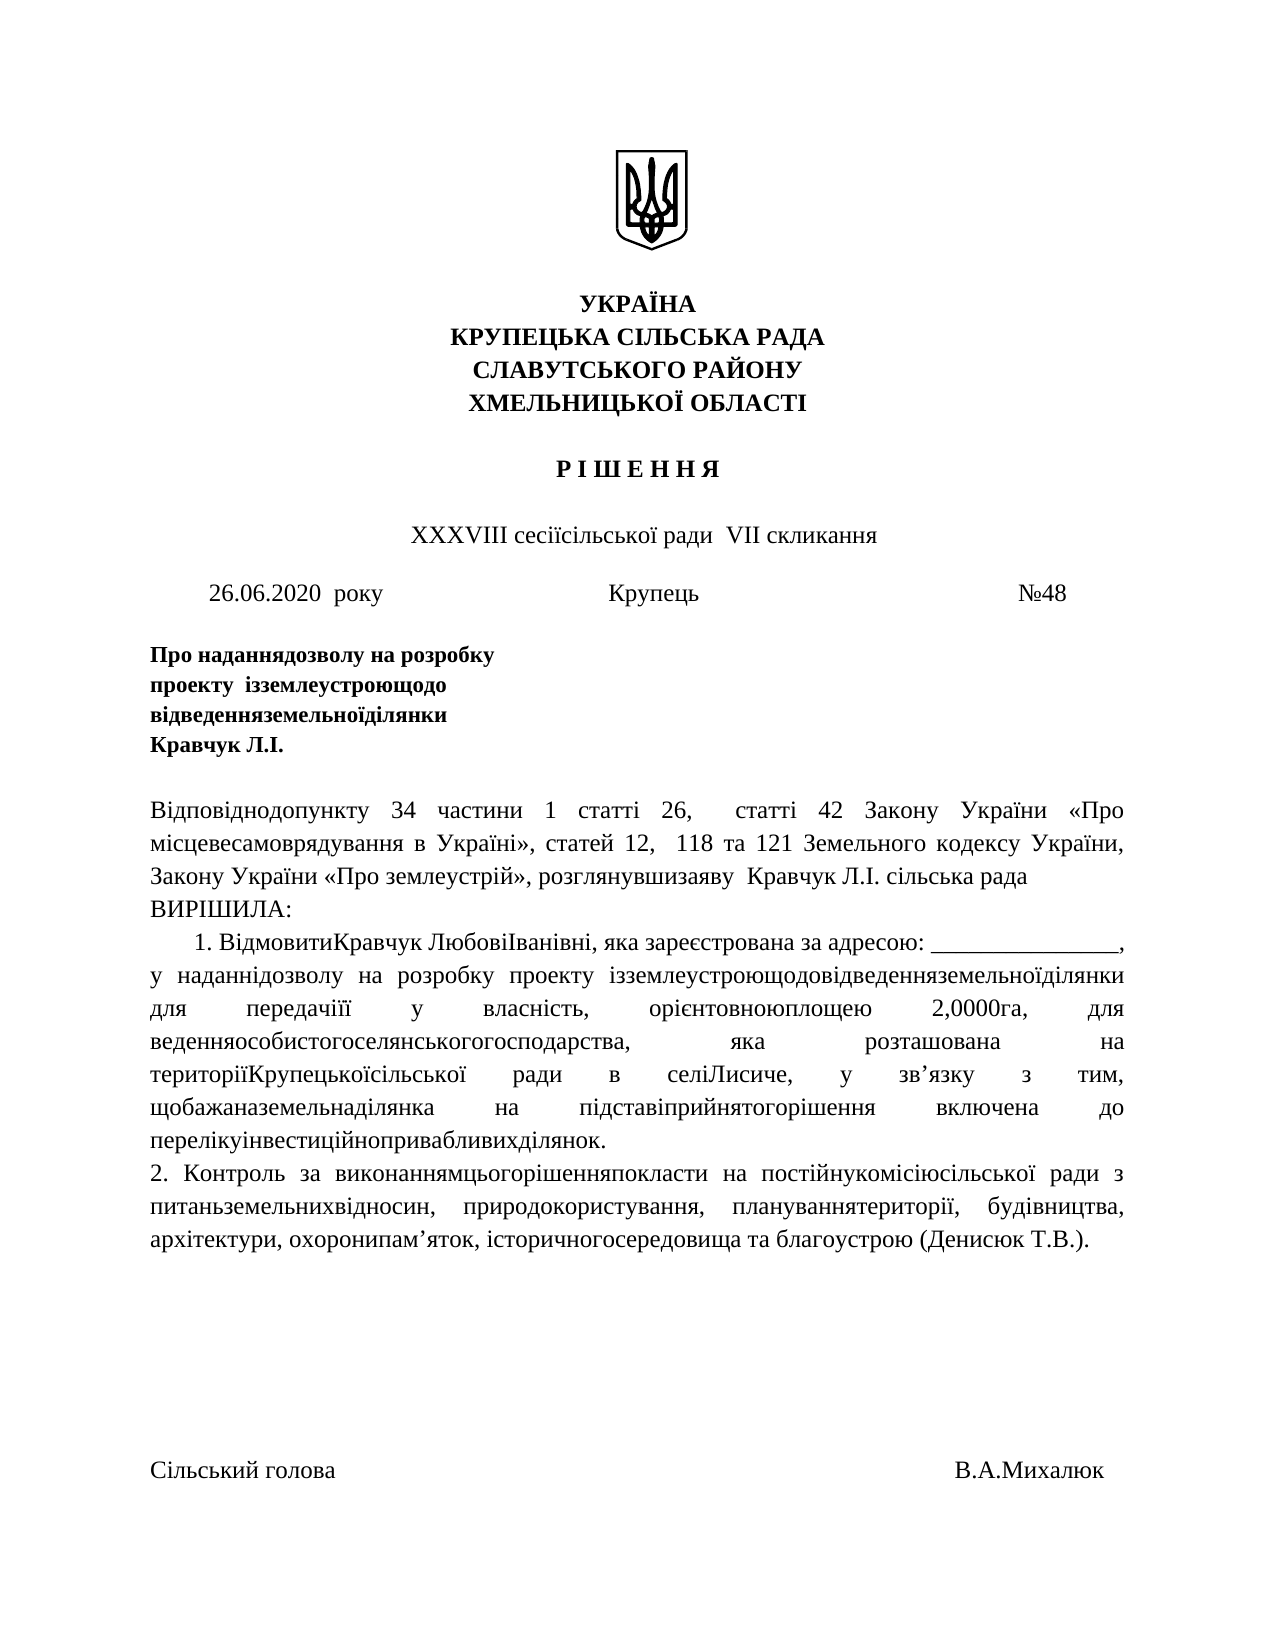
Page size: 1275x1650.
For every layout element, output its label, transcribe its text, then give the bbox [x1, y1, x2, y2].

text Р І Ш Е Н Н Я [150, 454, 1125, 483]
text Кравчук Л.І. [150, 732, 1125, 758]
text ВИРІШИЛА: [150, 894, 1125, 923]
text відведенняземельноїділянки [150, 701, 1125, 728]
text СЛАВУТСЬКОГО РАЙОНУ [150, 355, 1125, 384]
text Сільський голова В.А.Михалюк [150, 1455, 1125, 1484]
text ХМЕЛЬНИЦЬКОЇ ОБЛАСТІ [150, 388, 1125, 417]
text КРУПЕЦЬКА СІЛЬСЬКА РАДА [150, 322, 1125, 351]
text Відповіднодопункту 34 частини 1 статті 26, статті 42 Закону України «Про місцевесамоврядування в Україні», статей 12, 118 та 121 Земельного кодексу України, Закону України «Про землеустрій», розглянувшизаяву Кравчук Л.І. сільська рада [150, 795, 1125, 889]
text 1. ВідмовитиКравчук ЛюбовіІванівні, яка зареєстрована за адресою: _______________, у наданнідозволу на розробку проекту ізземлеустроющодовідведенняземельноїділянки для передачіїї у власність, орієнтовноюплощею 2,0000га, для веденняособистогоселянськогогосподарства, яка розташована на територіїКрупецькоїсільської ради в селіЛисиче, у зв’язку з тим, щобажаназемельнаділянка на підставіприйнятогорішення включена до перелікуінвестиційнопривабливихділянок. [150, 927, 1125, 1154]
text 26.06.2020 року Крупець №48 [150, 578, 1125, 606]
text УКРАЇНА [150, 289, 1125, 318]
text Про наданнядозволу на розробку [150, 641, 1125, 667]
text 2. Контроль за виконаннямцьогорішенняпокласти на постійнукомісіюсільської ради з питаньземельнихвідносин, природокористування, плануваннятериторії, будівництва, архітектури, охоронипам’яток, історичногосередовища та благоустрою (Денисюк Т.В.). [150, 1158, 1125, 1253]
text ХХХVІІІ сесіїсільської ради VІІ скликання [150, 520, 1125, 549]
text проекту ізземлеустроющодо [150, 671, 1125, 697]
